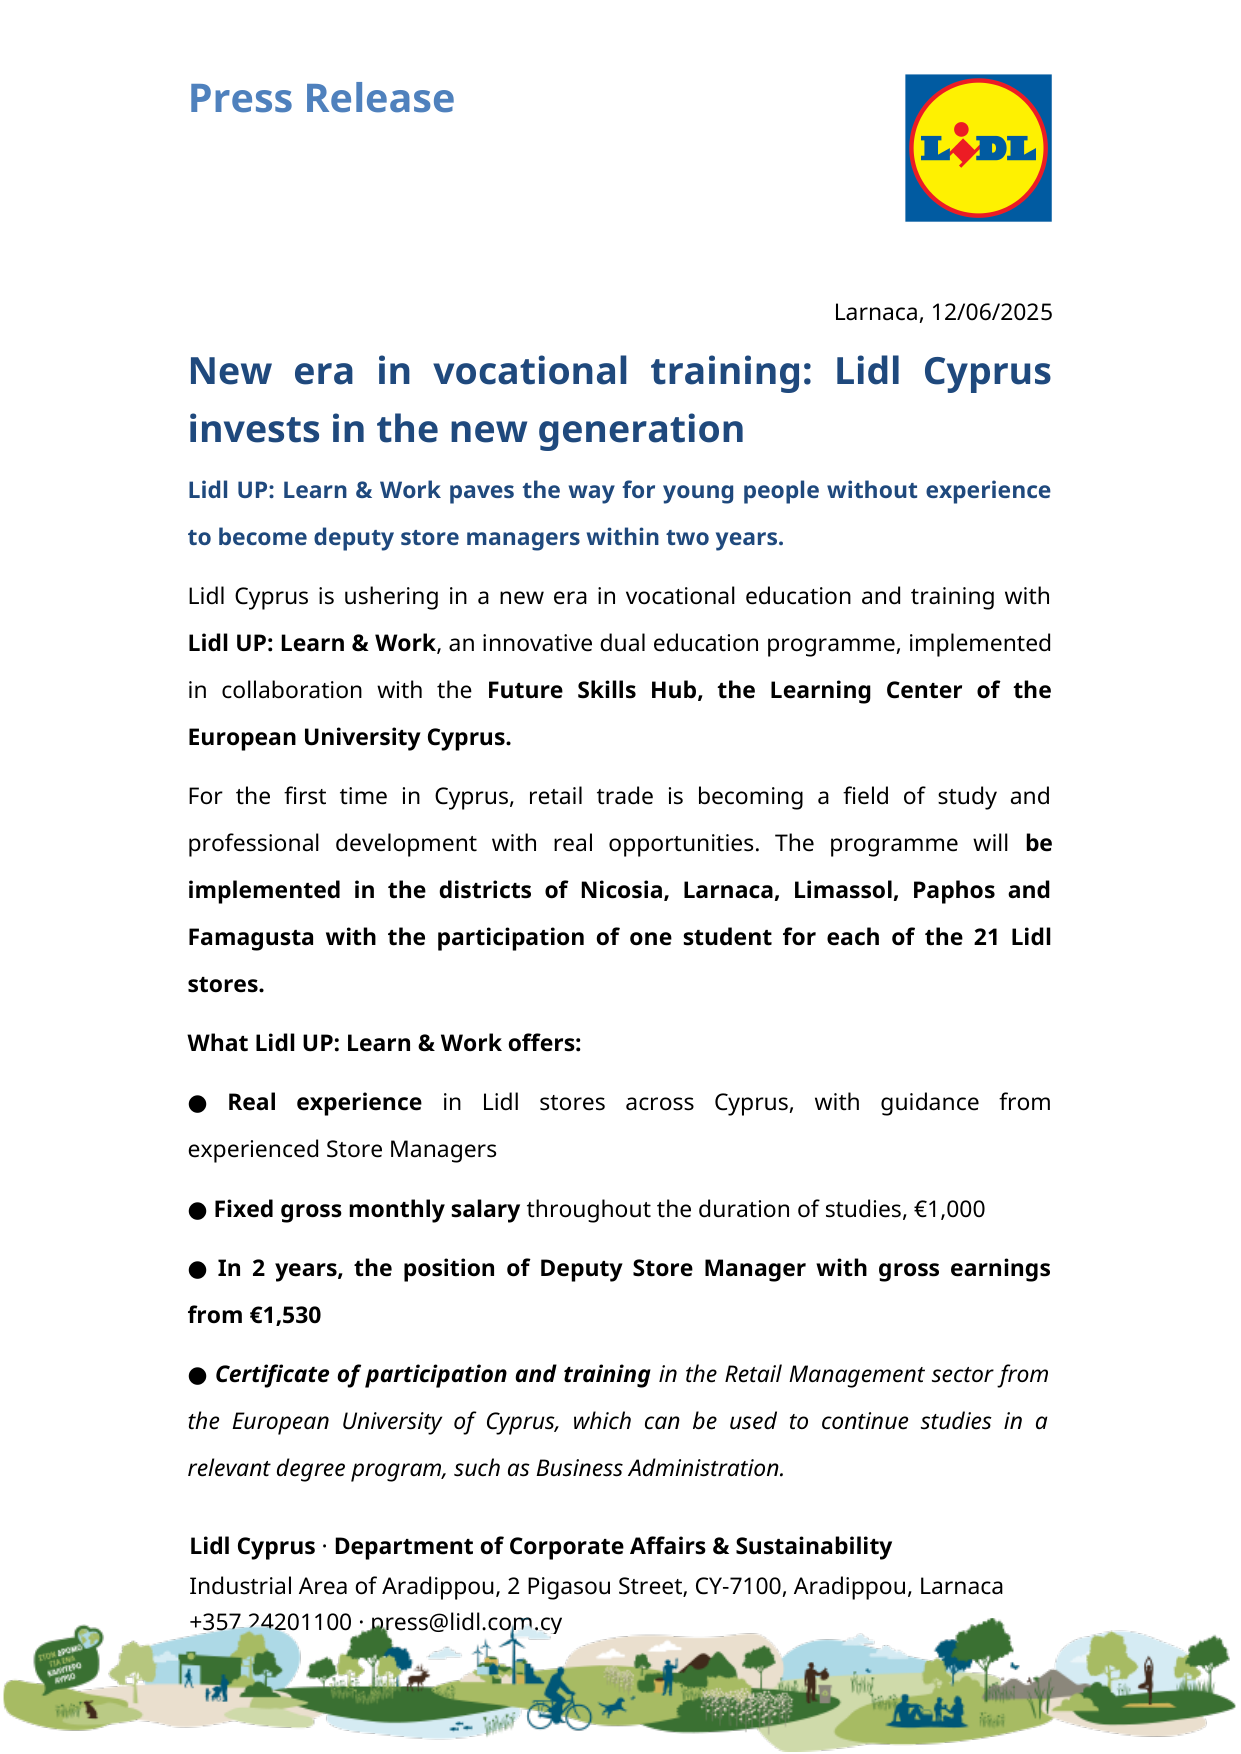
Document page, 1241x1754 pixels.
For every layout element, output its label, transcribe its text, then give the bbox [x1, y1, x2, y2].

text Lidl UP: Learn & Work paves the way for young people without experience to become deputy store managers within two years. [187, 474, 1053, 552]
text What Lidl UP: Learn & Work offers: [187, 1027, 1053, 1058]
text Larnaca, 12/06/2025 [187, 296, 1053, 327]
text For the first time in Cyprus, retail trade is becoming a field of study and professional development with real opportunities. The programme will be implemented in the districts of Nicosia, Larnaca, Limassol, Paphos and Famagusta with the participation of one student for each of the 21 Lidl stores. [187, 780, 1053, 999]
text Lidl Cyprus is ushering in a new era in vocational education and training with Lidl UP: Learn & Work, an innovative dual education programme, implemented in collaboration with the Future Skills Hub, the Learning Center of the European University Cyprus. [187, 580, 1053, 752]
text ● Certificate of participation and training in the Retail Management sector from the European University of Cyprus, which can be used to continue studies in a relevant degree program, such as Business Administration. [187, 1358, 1053, 1483]
picture [904, 73, 1053, 223]
text ● In 2 years, the position of Deputy Store Manager with gross earnings from €1,530 [187, 1252, 1053, 1330]
picture [2, 1618, 1239, 1752]
text ● Fixed gross monthly salary throughout the duration of studies, €1,000 [187, 1192, 1053, 1224]
text New era in vocational training: Lidl Cyprus invests in the new generation [187, 344, 1053, 454]
text ● Real experience in Lidl stores across Cyprus, with guidance from experienced Store Managers [187, 1086, 1053, 1164]
